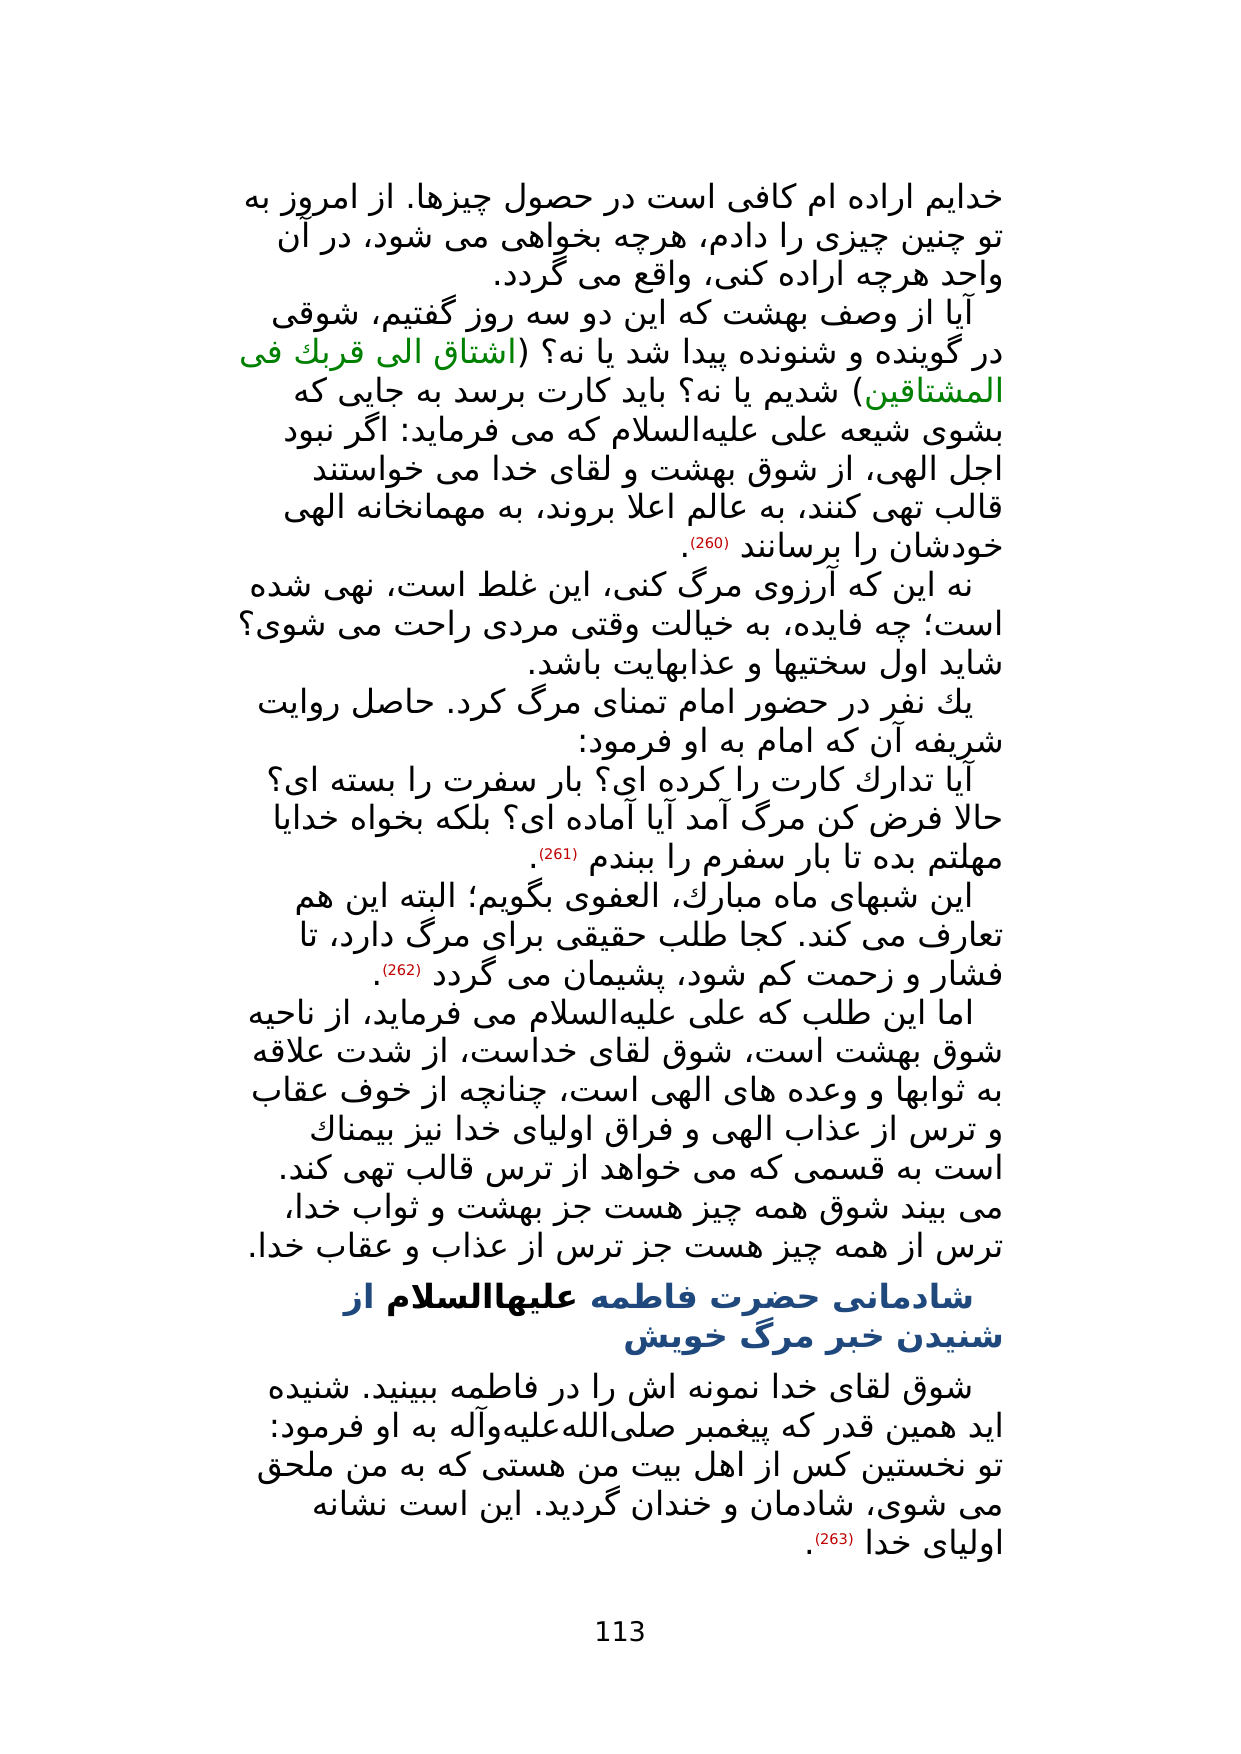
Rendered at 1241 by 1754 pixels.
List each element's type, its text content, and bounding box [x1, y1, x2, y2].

text یك نفر در حضور امام تمناى مرگ كرد. حاصل روایت شریفه آن كه امام به او فرمود: [236, 682, 1004, 760]
text نه این كه آرزوى مرگ كنى، این غلط است، نهى شده است؛ چه فایده، به خیالت وقتى مردى راحت مى شوى؟ شاید اول سختیها و عذابهایت باشد. [236, 566, 1004, 682]
text آیا تدارك كارت را كرده اى؟ بار سفرت را بسته اى؟ حالا فرض كن مرگ آمد آیا آماده اى؟ بلكه بخواه خدایا مهلتم بده تا بار سفرم را ببندم (261). [236, 760, 1004, 877]
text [236, 177, 1004, 294]
text اما این طلب كه على علیه‌السلام مى فرماید، از ناحیه شوق بهشت است، شوق لقاى خداست، از شدت علاقه به ثوابها و وعده هاى الهى است، چنانچه از خوف عقاب و ترس از عذاب الهى و فراق اولیاى خدا نیز بیمناك است به قسمى كه مى خواهد از ترس قالب تهى كند. مى بیند شوق همه چیز هست جز بهشت و ثواب خدا، ترس از همه چیز هست جز ترس از عذاب و عقاب خدا. [236, 993, 1004, 1265]
text این شبهاى ماه مبارك، العفوى بگویم؛ البته این هم تعارف مى كند. كجا طلب حقیقى براى مرگ دارد، تا فشار و زحمت كم شود، پشیمان مى گردد (262). [236, 877, 1004, 993]
text آیا از وصف بهشت كه این دو سه روز گفتیم، شوقى در گوینده و شنونده پیدا شد یا نه؟ (اشتاق الى قربك فى المشتاقین) شدیم یا نه؟ باید كارت برسد به جایى كه بشوى شیعه على علیه‌السلام كه مى فرماید: اگر نبود اجل الهى، از شوق بهشت و لقاى خدا مى خواستند قالب تهى كنند، به عالم اعلا بروند، به مهمانخانه الهى خودشان را برسانند (260). [236, 294, 1004, 566]
subtitle شادمانى حضرت فاطمه عليها‌السلام از شنیدن خبر مرگ خویش [236, 1278, 1004, 1355]
text شوق لقاى خدا نمونه اش را در فاطمه ببینید. شنیده اید همین قدر كه پیغمبر صلى‌الله‌عليه‌وآله به او فرمود: تو نخستین كس از اهل بیت من هستى كه به من ملحق مى شوى، شادمان و خندان گردید. این است نشانه اولیاى خدا (263). [236, 1368, 1004, 1562]
